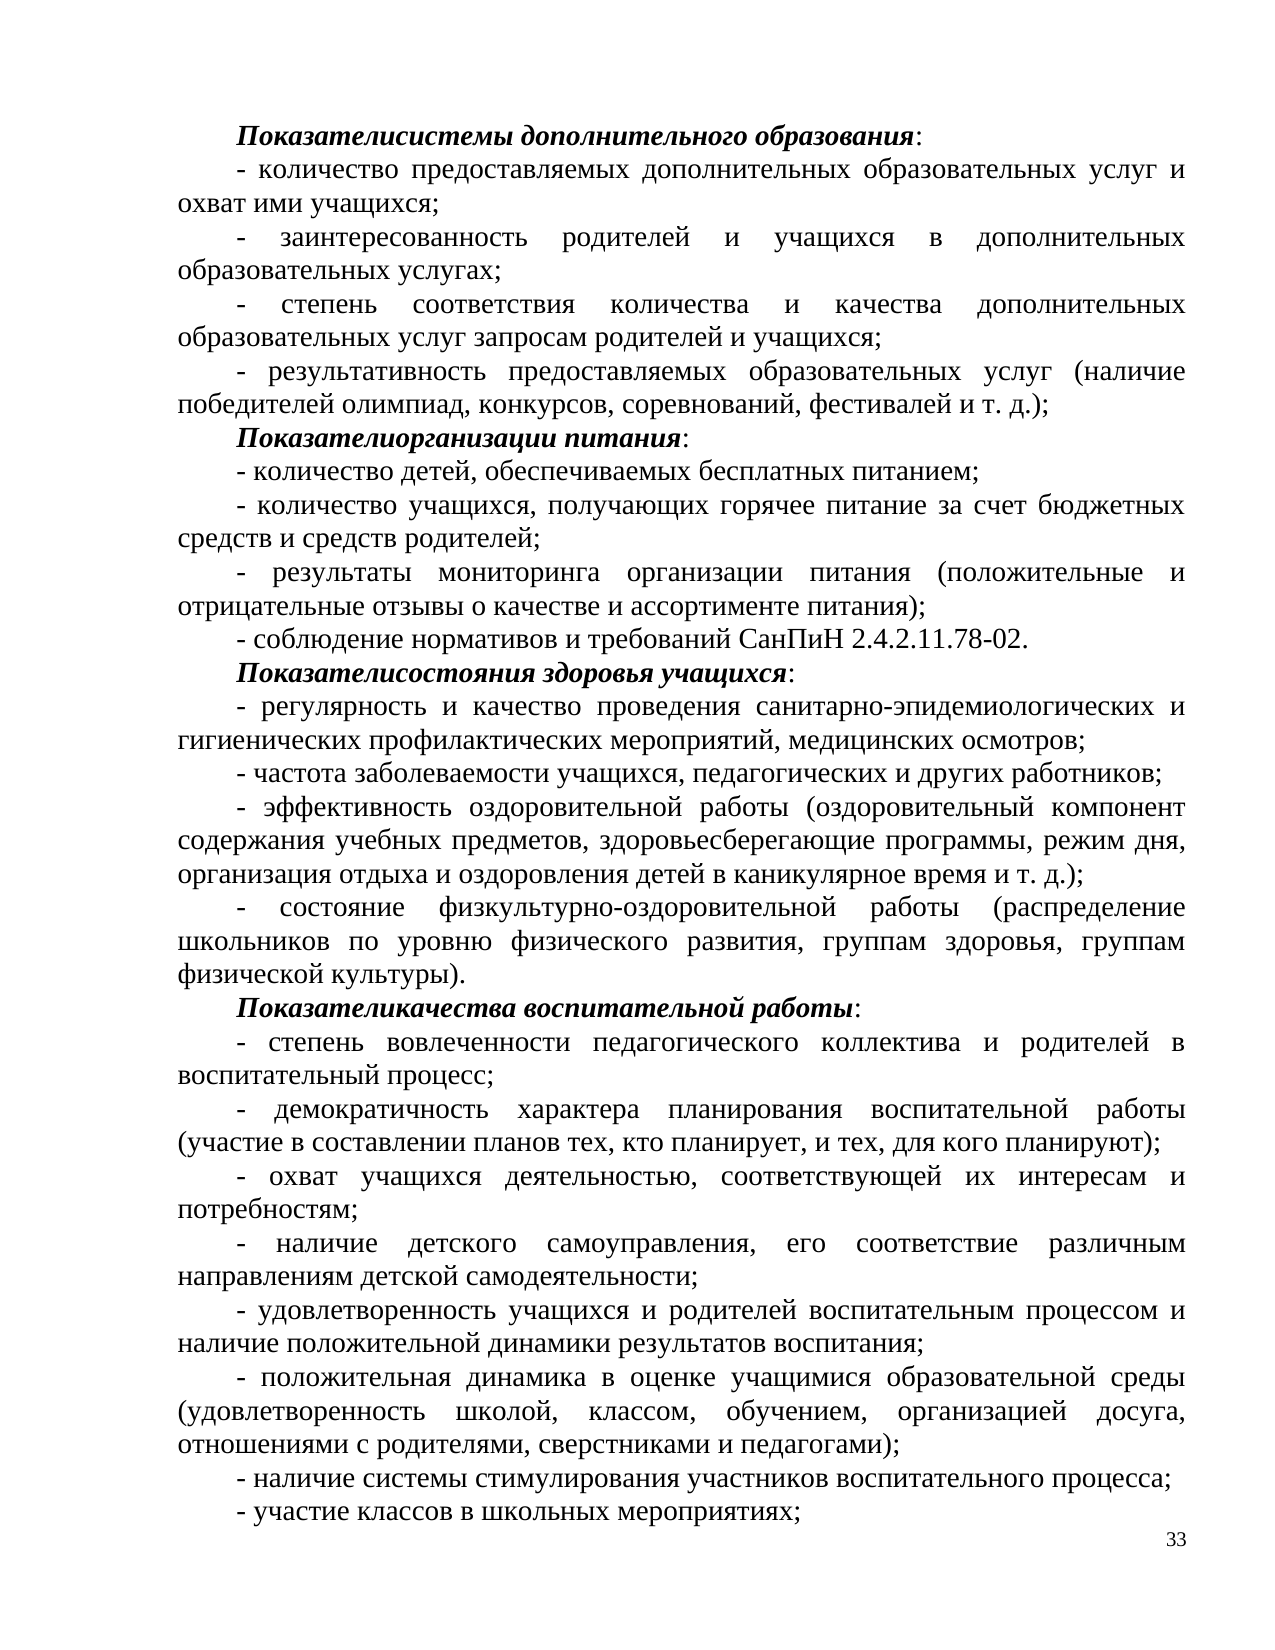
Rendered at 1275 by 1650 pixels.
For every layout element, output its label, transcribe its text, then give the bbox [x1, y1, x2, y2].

text - количество предоставляемых дополнительных образовательных услуг и охват ими учащихся; [177, 152, 1186, 219]
text - соблюдение нормативов и требований СанПиН 2.4.2.11.78-02. [177, 621, 1186, 655]
text - результативность предоставляемых образовательных услуг (наличие победителей олимпиад, конкурсов, соревнований, фестивалей и т. д.); [177, 353, 1186, 420]
text - удовлетворенность учащихся и родителей воспитательным процессом и наличие положительной динамики результатов воспитания; [177, 1292, 1186, 1359]
text - степень вовлеченности педагогического коллектива и родителей в воспитательный процесс; [177, 1024, 1186, 1091]
text - наличие системы стимулирования участников воспитательного процесса; [177, 1460, 1186, 1493]
text - регулярность и качество проведения санитарно-эпидемиологических и гигиенических профилактических мероприятий, медицинских осмотров; [177, 688, 1186, 755]
text Показателисистемы дополнительного образования: [177, 118, 1186, 152]
text - результаты мониторинга организации питания (положительные и отрицательные отзывы о качестве и ассортименте питания); [177, 554, 1186, 621]
text - количество детей, обеспечиваемых бесплатных питанием; [177, 453, 1186, 487]
text Показателикачества воспитательной работы: [177, 990, 1186, 1024]
text Показателисостояния здоровья учащихся: [177, 655, 1186, 688]
text - эффективность оздоровительной работы (оздоровительный компонент содержания учебных предметов, здоровьесберегающие программы, режим дня, организация отдыха и оздоровления детей в каникулярное время и т. д.); [177, 789, 1186, 889]
text - заинтересованность родителей и учащихся в дополнительных образовательных услугах; [177, 219, 1186, 286]
text - степень соответствия количества и качества дополнительных образовательных услуг запросам родителей и учащихся; [177, 286, 1186, 353]
text Показателиорганизации питания: [177, 420, 1186, 453]
text - количество учащихся, получающих горячее питание за счет бюджетных средств и средств родителей; [177, 487, 1186, 554]
text - охват учащихся деятельностью, соответствующей их интересам и потребностям; [177, 1158, 1186, 1225]
text - положительная динамика в оценке учащимися образовательной среды (удовлетворенность школой, классом, обучением, организацией досуга, отношениями с родителями, сверстниками и педагогами); [177, 1359, 1186, 1460]
text - демократичность характера планирования воспитательной работы (участие в составлении планов тех, кто планирует, и тех, для кого планируют); [177, 1091, 1186, 1158]
text - наличие детского самоуправления, его соответствие различным направлениям детской самодеятельности; [177, 1225, 1186, 1292]
text - состояние физкультурно-оздоровительной работы (распределение школьников по уровню физического развития, группам здоровья, группам физической культуры). [177, 889, 1186, 990]
text - частота заболеваемости учащихся, педагогических и других работников; [177, 755, 1186, 789]
text - участие классов в школьных мероприятиях; [177, 1493, 1186, 1527]
